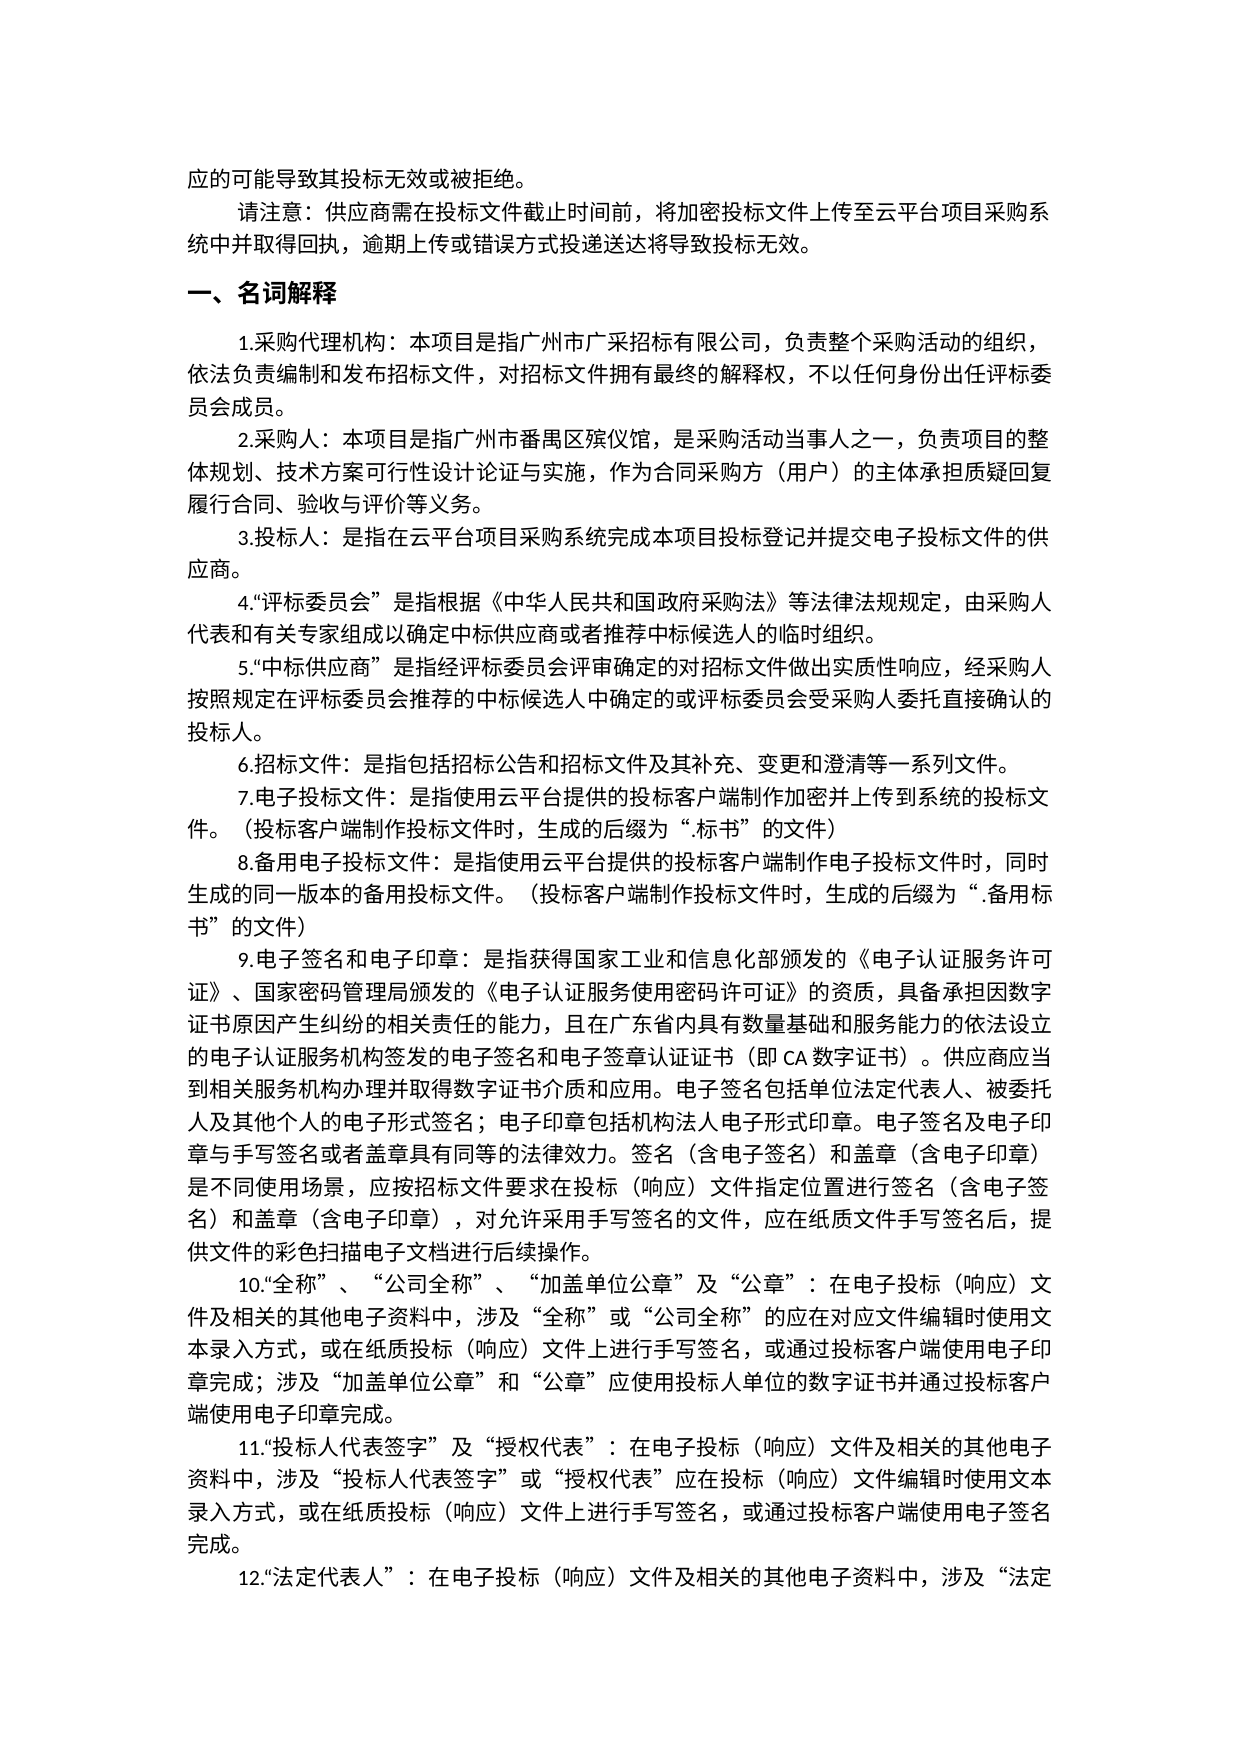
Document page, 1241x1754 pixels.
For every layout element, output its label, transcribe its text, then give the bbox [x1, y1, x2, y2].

text 10.“全称”、“公司全称”、“加盖单位公章”及“公章”：在电子投标（响应）文件及相关的其他电子资料中，涉及“全称”或“公司全称”的应在对应文件编辑时使用文本录入方式，或在纸质投标（响应）文件上进行手写签名，或通过投标客户端使用电子印章完成；涉及“加盖单位公章”和“公章”应使用投标人单位的数字证书并通过投标客户端使用电子印章完成。 [187, 1267, 1053, 1429]
text 2.采购人：本项目是指广州市番禺区殡仪馆，是采购活动当事人之一，负责项目的整体规划、技术方案可行性设计论证与实施，作为合同采购方（用户）的主体承担质疑回复、履行合同、验收与评价等义务。 [187, 422, 1053, 519]
text 5.“中标供应商”是指经评标委员会评审确定的对招标文件做出实质性响应，经采购人按照规定在评标委员会推荐的中标候选人中确定的或评标委员会受采购人委托直接确认的投标人。 [187, 649, 1053, 747]
text 1.采购代理机构：本项目是指广州市广采招标有限公司，负责整个采购活动的组织，依法负责编制和发布招标文件，对招标文件拥有最终的解释权，不以任何身份出任评标委员会成员。 [187, 324, 1053, 422]
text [187, 162, 1053, 194]
text 4.“评标委员会”是指根据《中华人民共和国政府采购法》等法律法规规定，由采购人代表和有关专家组成以确定中标供应商或者推荐中标候选人的临时组织。 [187, 584, 1053, 649]
text 8.备用电子投标文件：是指使用云平台提供的投标客户端制作电子投标文件时，同时生成的同一版本的备用投标文件。（投标客户端制作投标文件时，生成的后缀为“.备用标书”的文件） [187, 844, 1053, 942]
text 请注意：供应商需在投标文件截止时间前，将加密投标文件上传至云平台项目采购系统中并取得回执，逾期上传或错误方式投递送达将导致投标无效。 [187, 194, 1053, 259]
text 7.电子投标文件：是指使用云平台提供的投标客户端制作加密并上传到系统的投标文件。（投标客户端制作投标文件时，生成的后缀为“.标书”的文件） [187, 779, 1053, 844]
text 6.招标文件：是指包括招标公告和招标文件及其补充、变更和澄清等一系列文件。 [187, 747, 1053, 779]
text 11.“投标人代表签字”及“授权代表”：在电子投标（响应）文件及相关的其他电子资料中，涉及“投标人代表签字”或“授权代表”应在投标（响应）文件编辑时使用文本录入方式，或在纸质投标（响应）文件上进行手写签名，或通过投标客户端使用电子签名完成。 [187, 1429, 1053, 1559]
text 一、名词解释 [187, 259, 1053, 324]
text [187, 1559, 1053, 1592]
text 9.电子签名和电子印章：是指获得国家工业和信息化部颁发的《电子认证服务许可证》、国家密码管理局颁发的《电子认证服务使用密码许可证》的资质，具备承担因数字证书原因产生纠纷的相关责任的能力，且在广东省内具有数量基础和服务能力的依法设立的电子认证服务机构签发的电子签名和电子签章认证证书（即CA数字证书）。供应商应当到相关服务机构办理并取得数字证书介质和应用。电子签名包括单位法定代表人、被委托人及其他个人的电子形式签名；电子印章包括机构法人电子形式印章。电子签名及电子印章与手写签名或者盖章具有同等的法律效力。签名（含电子签名）和盖章（含电子印章）是不同使用场景，应按招标文件要求在投标（响应）文件指定位置进行签名（含电子签名）和盖章（含电子印章），对允许采用手写签名的文件，应在纸质文件手写签名后，提供文件的彩色扫描电子文档进行后续操作。 [187, 942, 1053, 1267]
text 3.投标人：是指在云平台项目采购系统完成本项目投标登记并提交电子投标文件的供应商。 [187, 519, 1053, 584]
